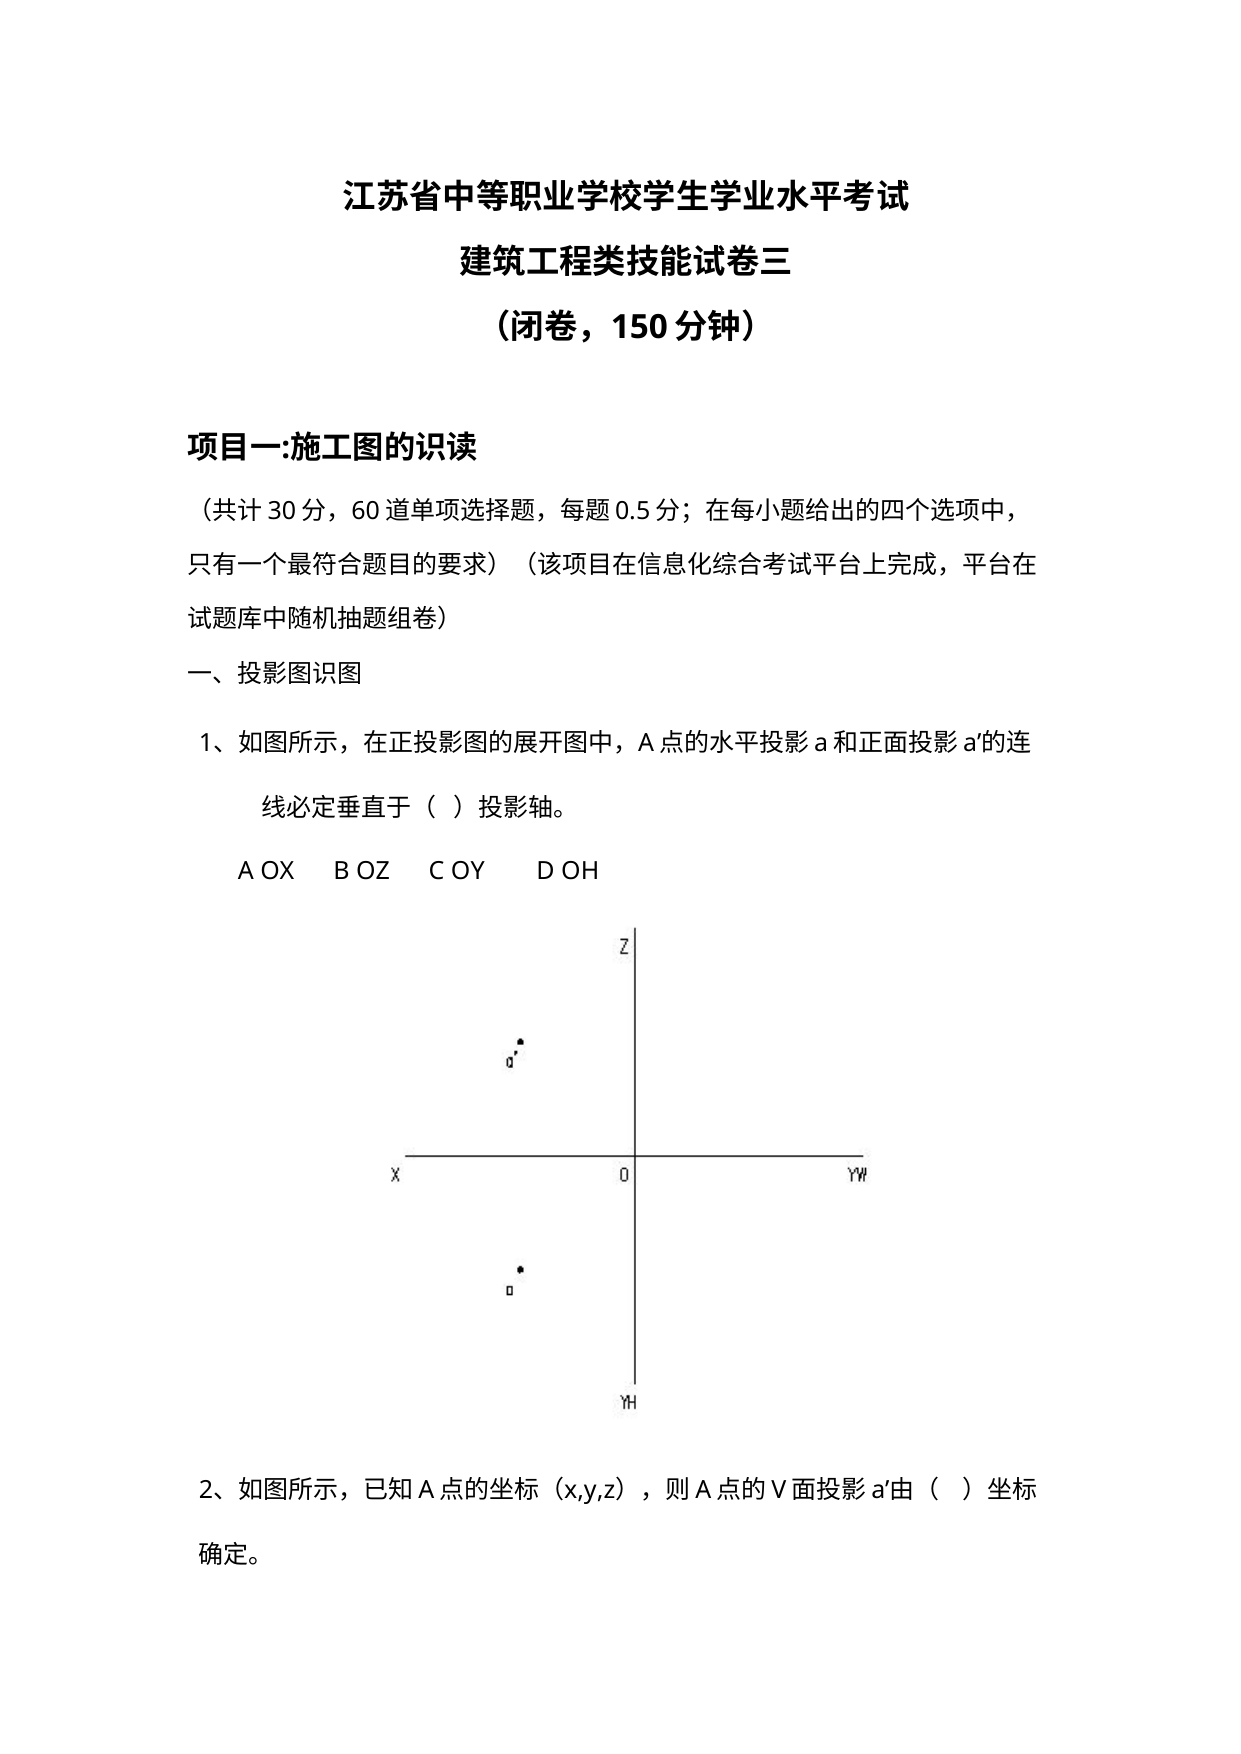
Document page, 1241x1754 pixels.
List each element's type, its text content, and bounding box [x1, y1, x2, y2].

text （共计30分，60道单项选择题，每题0.5分；在每小题给出的四个选项中，只有一个最符合题目的要求）（该项目在信息化综合考试平台上完成，平台在试题库中随机抽题组卷） [187, 490, 1053, 635]
text 2、如图所示，已知A点的坐标（x,y,z），则A点的V面投影a’由（ ）坐标确定。 [199, 1455, 1053, 1585]
text 建筑工程类技能试卷三 [199, 227, 1053, 292]
text 江苏省中等职业学校学生学业水平考试 [199, 162, 1053, 227]
text （闭卷，150分钟） [199, 292, 1053, 357]
text 一、投影图识图 [187, 653, 1053, 689]
text A OX B OZ C OY D OH [199, 838, 1053, 903]
picture [367, 902, 885, 1440]
text 项目一:施工图的识读 [187, 422, 1053, 467]
text 1、如图所示，在正投影图的展开图中，A点的水平投影a和正面投影a’的连线必定垂直于（ ）投影轴。 [199, 708, 1053, 838]
